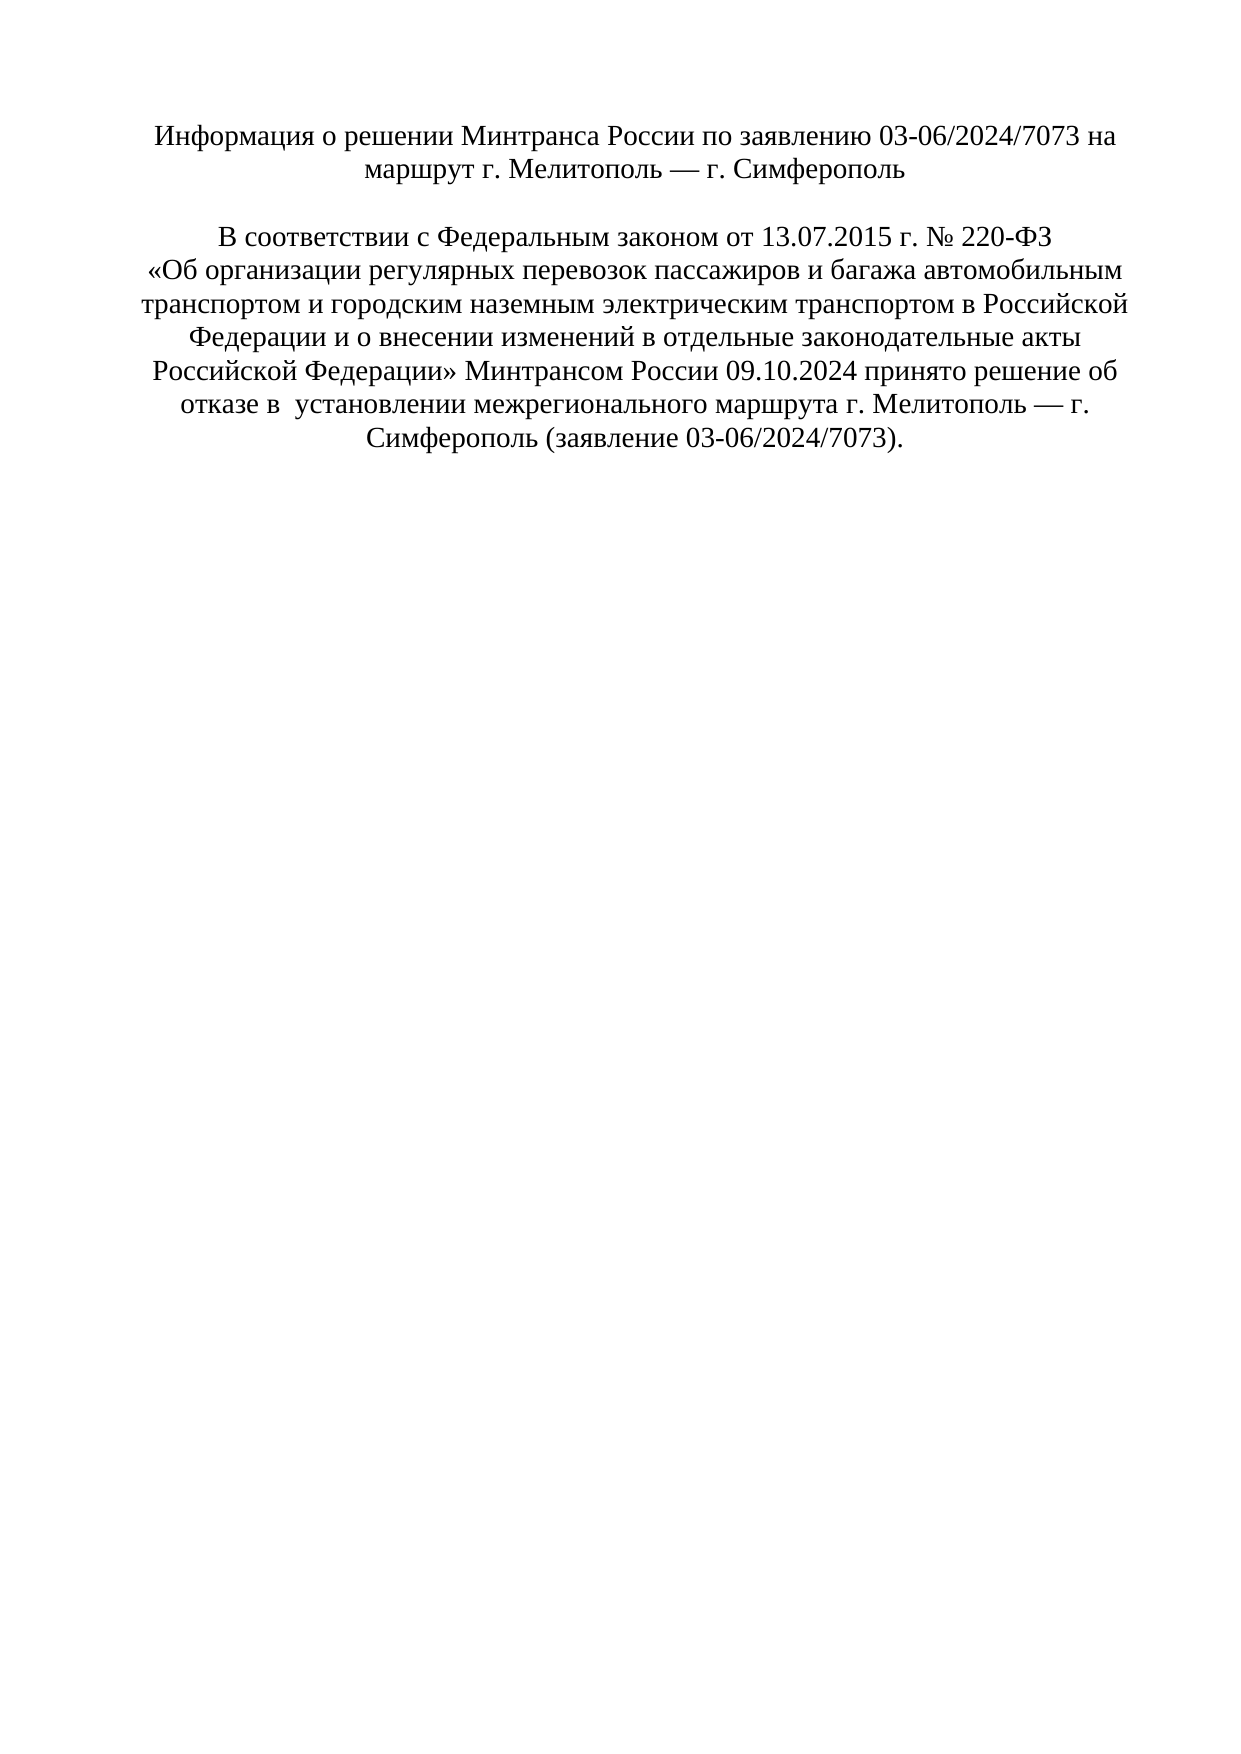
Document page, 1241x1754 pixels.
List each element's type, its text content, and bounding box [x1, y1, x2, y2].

text В соответствии с Федеральным законом от 13.07.2015 г. № 220-ФЗ «Об организации регулярных перевозок пассажиров и багажа автомобильным транспортом и городским наземным электрическим транспортом в Российской Федерации и о внесении изменений в отдельные законодательные акты Российской Федерации» Минтрансом России 09.10.2024 принято решение об отказе в установлении межрегионального маршрута г. Мелитополь — г. Симферополь (заявление 03-06/2024/7073). [118, 219, 1152, 453]
text Информация о решении Минтранса России по заявлению 03-06/2024/7073 на маршрут г. Мелитополь — г. Симферополь [118, 118, 1152, 185]
